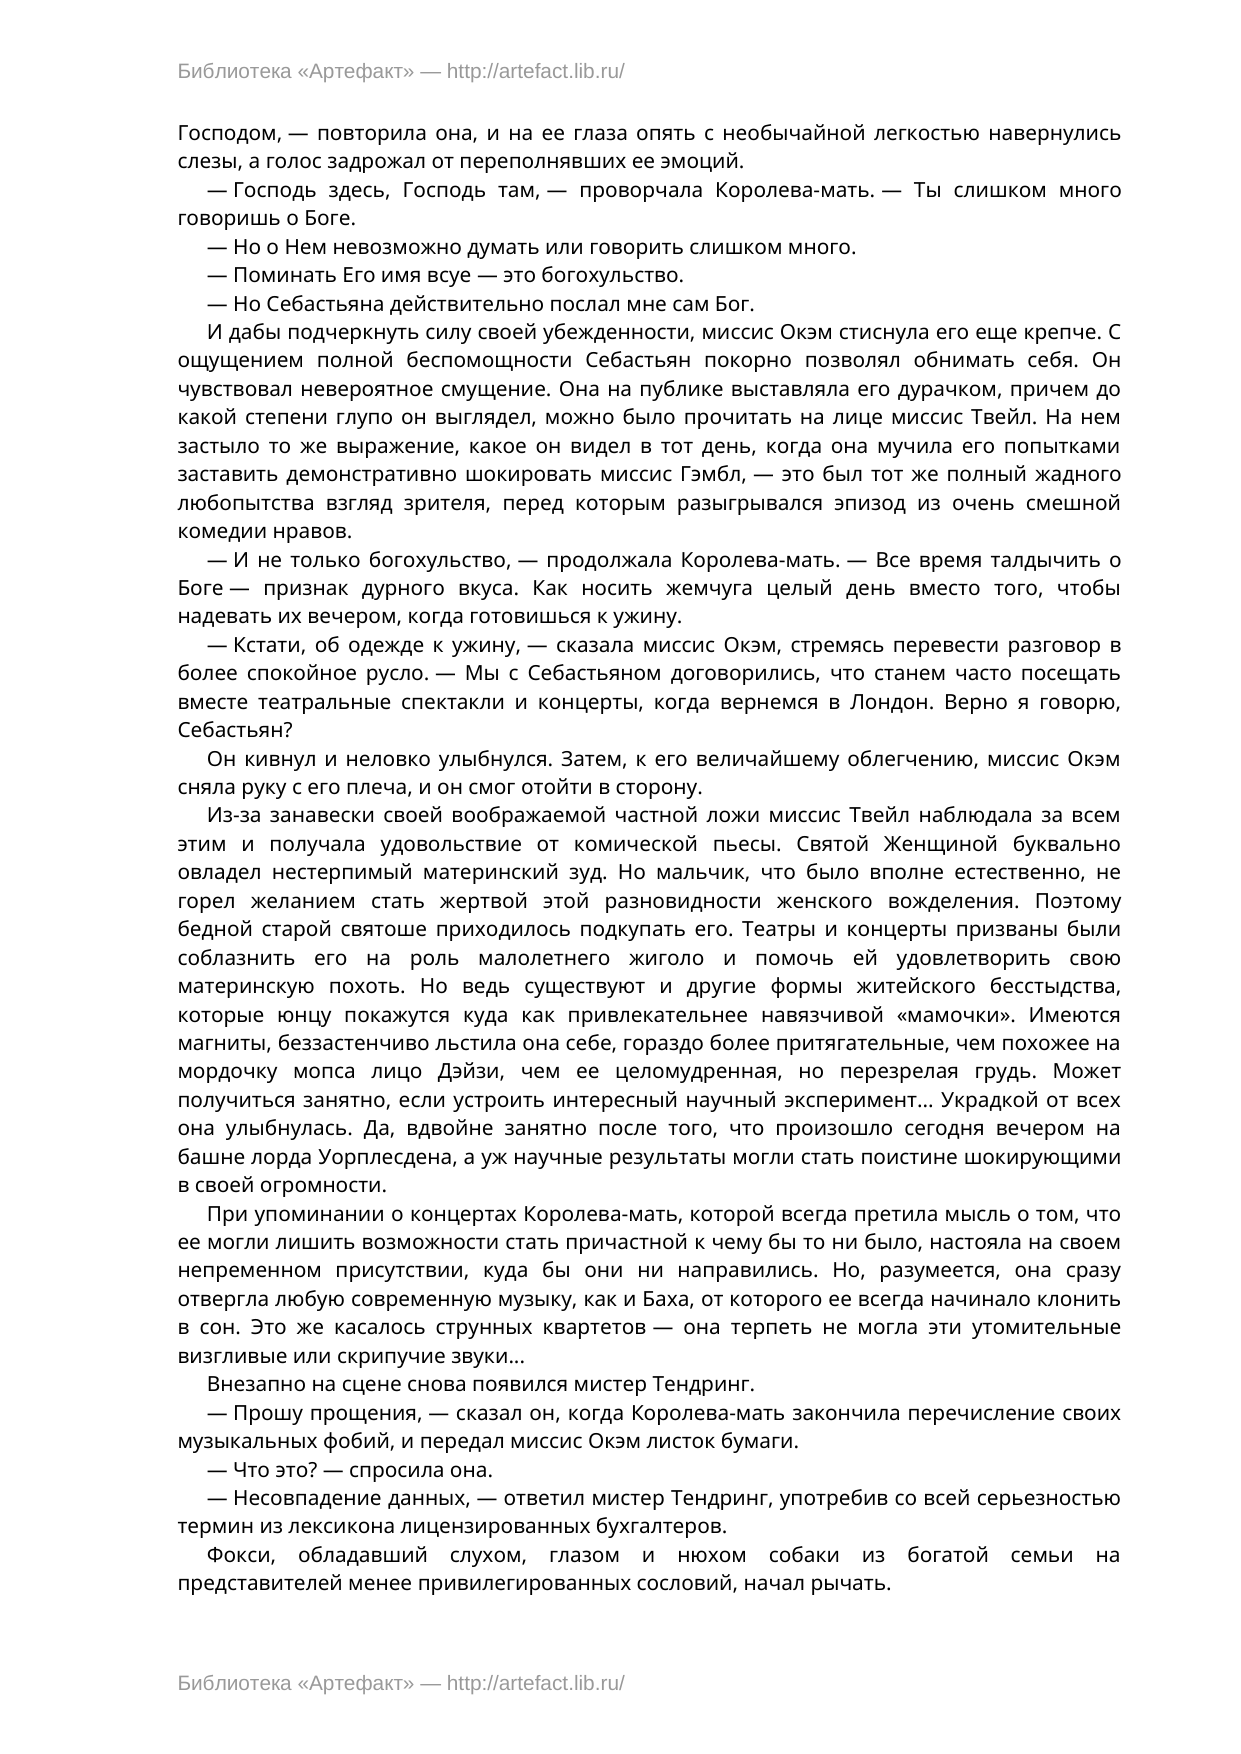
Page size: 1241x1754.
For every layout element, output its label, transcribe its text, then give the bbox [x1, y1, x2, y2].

text — Но Себастьяна действительно послал мне сам Бог. [177, 289, 1122, 317]
text — Кстати, об одежде к ужину, — сказала миссис Окэм, стремясь перевести разговор в более спокойное русло. — Мы с Себастьяном договорились, что станем часто посещать вместе театральные спектакли и концерты, когда вернемся в Лондон. Верно я говорю, Себастьян? [177, 630, 1122, 744]
text Из-за занавески своей воображаемой частной ложи миссис Твейл наблюдала за всем этим и получала удовольствие от комической пьесы. Святой Женщиной буквально овладел нестерпимый материнский зуд. Но мальчик, что было вполне естественно, не горел желанием стать жертвой этой разновидности женского вожделения. Поэтому бедной старой святоше приходилось подкупать его. Театры и концерты призваны были соблазнить его на роль малолетнего жиголо и помочь ей удовлетворить свою материнскую похоть. Но ведь существуют и другие формы житейского бесстыдства, которые юнцу покажутся куда как привлекательнее навязчивой «мамочки». Имеются магниты, беззастенчиво льстила она себе, гораздо более притягательные, чем похожее на мордочку мопса лицо Дэйзи, чем ее целомудренная, но перезрелая грудь. Может получиться занятно, если устроить интересный научный эксперимент... Украдкой от всех она улыбнулась. Да, вдвойне занятно после того, что произошло сегодня вечером на башне лорда Уорплесдена, а уж научные результаты могли стать поистине шокирующими в своей огромности. [177, 801, 1122, 1199]
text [177, 118, 1122, 175]
text При упоминании о концертах Королева-мать, которой всегда претила мысль о том, что ее могли лишить возможности стать причастной к чему бы то ни было, настояла на своем непременном присутствии, куда бы они ни направились. Но, разумеется, она сразу отвергла любую современную музыку, как и Баха, от которого ее всегда начинало клонить в сон. Это же касалось струнных квартетов — она терпеть не могла эти утомительные визгливые или скрипучие звуки... [177, 1199, 1122, 1369]
text И дабы подчеркнуть силу своей убежденности, миссис Окэм стиснула его еще крепче. С ощущением полной беспомощности Себастьян покорно позволял обнимать себя. Он чувствовал невероятное смущение. Она на публике выставляла его дурачком, причем до какой степени глупо он выглядел, можно было прочитать на лице миссис Твейл. На нем застыло то же выражение, какое он видел в тот день, когда она мучила его попытками заставить демонстративно шокировать миссис Гэмбл, — это был тот же полный жадного любопытства взгляд зрителя, перед которым разыгрывался эпизод из очень смешной комедии нравов. [177, 317, 1122, 545]
text — Но о Нем невозможно думать или говорить слишком много. [177, 232, 1122, 260]
text Внезапно на сцене снова появился мистер Тендринг. [177, 1369, 1122, 1398]
text — Прошу прощения, — сказал он, когда Королева-мать закончила перечисление своих музыкальных фобий, и передал миссис Окэм листок бумаги. [177, 1398, 1122, 1455]
text Он кивнул и неловко улыбнулся. Затем, к его величайшему облегчению, миссис Окэм сняла руку с его плеча, и он смог отойти в сторону. [177, 744, 1122, 801]
text — И не только богохульство, — продолжала Королева-мать. — Все время талдычить о Боге — признак дурного вкуса. Как носить жемчуга целый день вместо того, чтобы надевать их вечером, когда готовишься к ужину. [177, 545, 1122, 630]
text — Несовпадение данных, — ответил мистер Тендринг, употребив со всей серьезностью термин из лексикона лицензированных бухгалтеров. [177, 1483, 1122, 1540]
text — Господь здесь, Господь там, — проворчала Королева-мать. — Ты слишком много говоришь о Боге. [177, 175, 1122, 232]
text Фокси, обладавший слухом, глазом и нюхом собаки из богатой семьи на представителей менее привилегированных сословий, начал рычать. [177, 1540, 1122, 1597]
text — Что это? — спросила она. [177, 1455, 1122, 1483]
text — Поминать Его имя всуе — это богохульство. [177, 260, 1122, 289]
